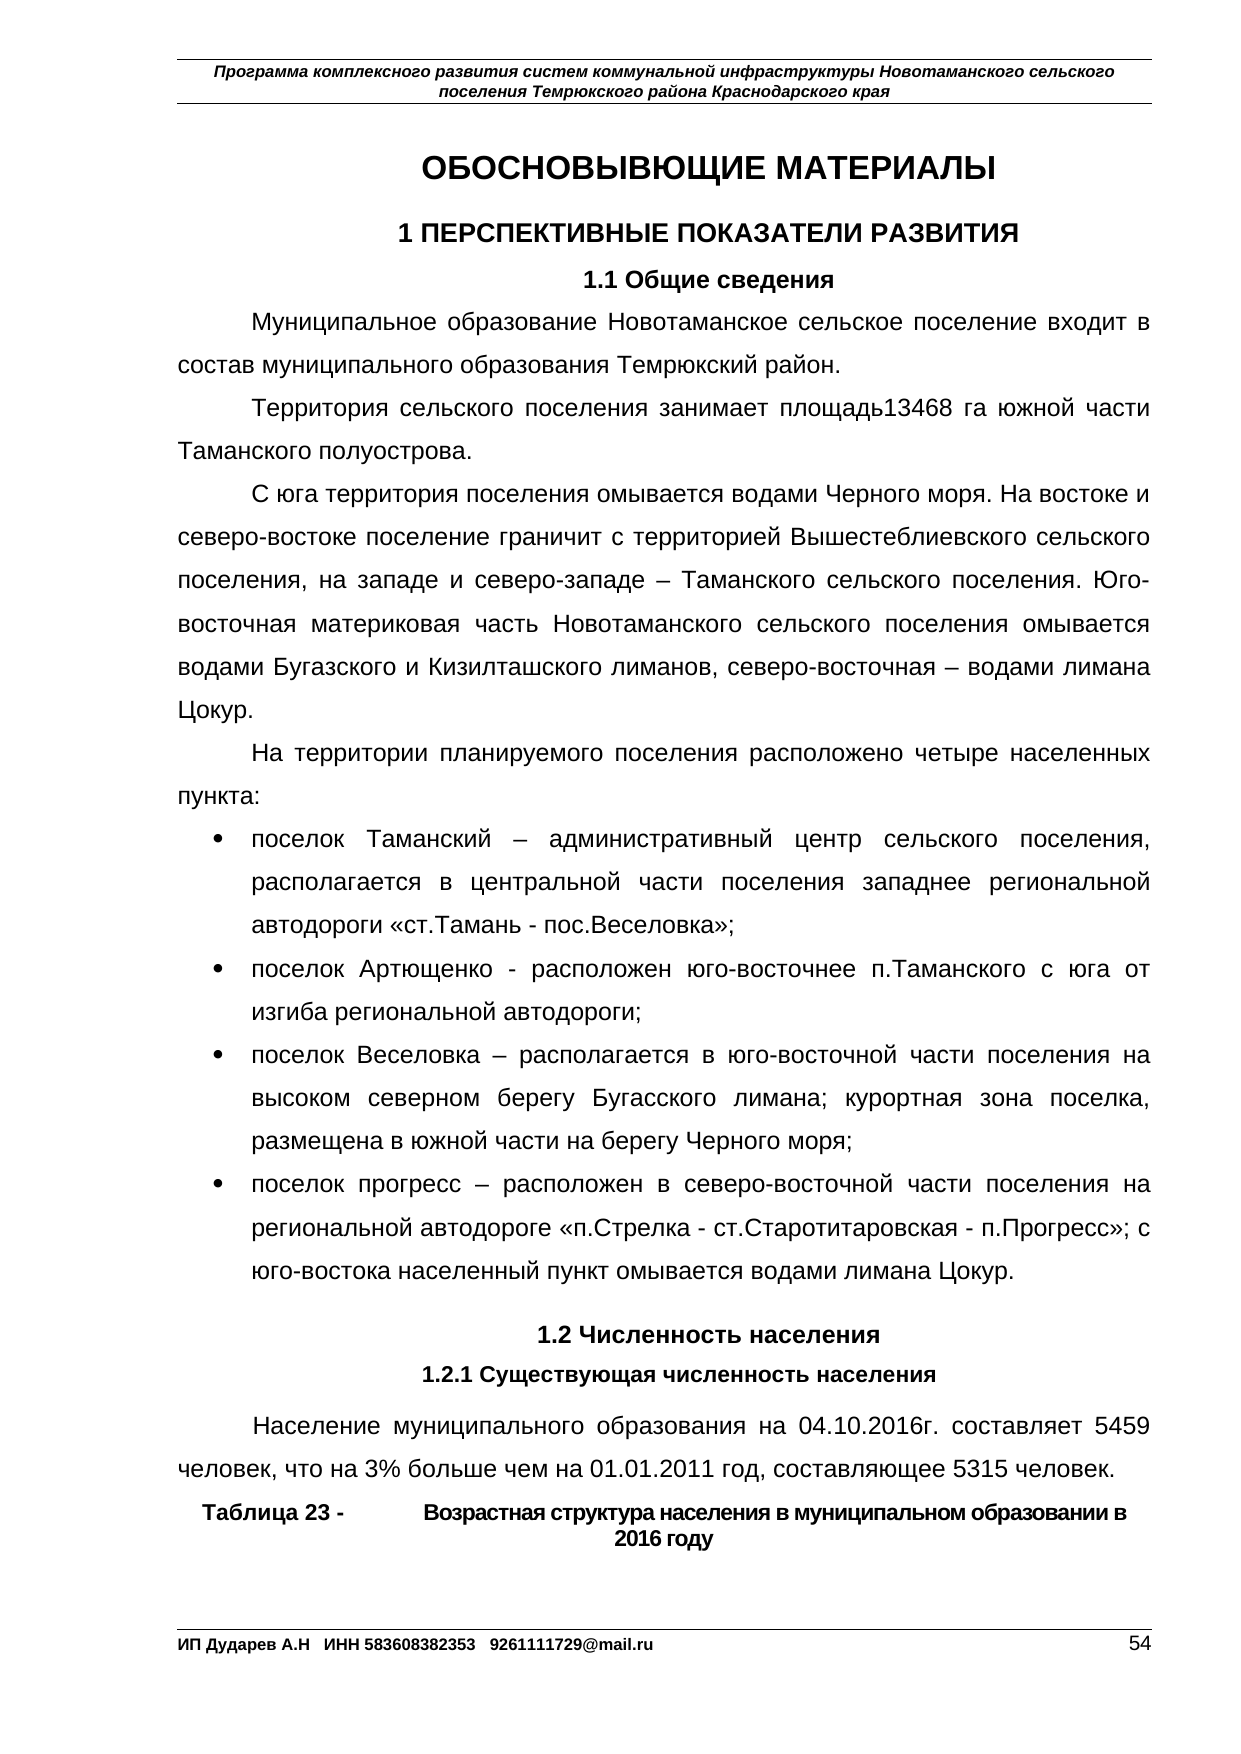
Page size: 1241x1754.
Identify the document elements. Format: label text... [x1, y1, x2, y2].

subtitle Общие сведения [236, 265, 1152, 294]
subtitle Существующая численность населения [177, 1361, 1152, 1387]
text Муниципальное образование Новотаманское сельское поселение входит в состав муниципального образования Темрюкский район. [177, 307, 1152, 378]
text С юга территория поселения омывается водами Черного моря. На востоке и северо-востоке поселение граничит с территорией Вышестеблиевского сельского поселения, на западе и северо-западе – Таманского сельского поселения. Юго-восточная материковая часть Новотаманского сельского поселения омывается водами Бугазского и Кизилташского лиманов, северо-восточная – водами лимана Цокур. [177, 479, 1152, 723]
subtitle ОБОСНОВЫВЮЩИЕ МАТЕРИАЛЫ [266, 148, 1152, 186]
subtitle Численность населения [236, 1320, 1152, 1348]
text Территория сельского поселения занимает площадь13468 га южной части Таманского полуострова. [177, 393, 1152, 465]
list поселок Артющенко - расположен юго-восточнее п.Таманского с юга от изгиба региональной автодороги; [213, 954, 1152, 1026]
list поселок Таманский – административный центр сельского поселения, располагается в центральной части поселения западнее региональной автодороги «ст.Тамань - пос.Веселовка»; [213, 824, 1152, 939]
text Население муниципального образования на 04.10.2016г. составляет 5459 человек, что на 3% больше чем на 01.01.2011 год, составляющее 5315 человек. [177, 1400, 1152, 1486]
title Возрастная структура населения в муниципальном образовании в 2016 году [177, 1498, 1152, 1551]
text На территории планируемого поселения расположено четыре населенных пункта: [177, 738, 1152, 810]
subtitle Перспективные показатели развития [177, 217, 1152, 248]
list поселок прогресс – расположен в северо-восточной части поселения на региональной автодороге «п.Стрелка - ст.Старотитаровская - п.Прогресс»; с юго-востока населенный пункт омывается водами лимана Цокур. [213, 1169, 1152, 1284]
list поселок Веселовка – располагается в юго-восточной части поселения на высоком северном берегу Бугасского лимана; курортная зона поселка, размещена в южной части на берегу Черного моря; [213, 1040, 1152, 1155]
